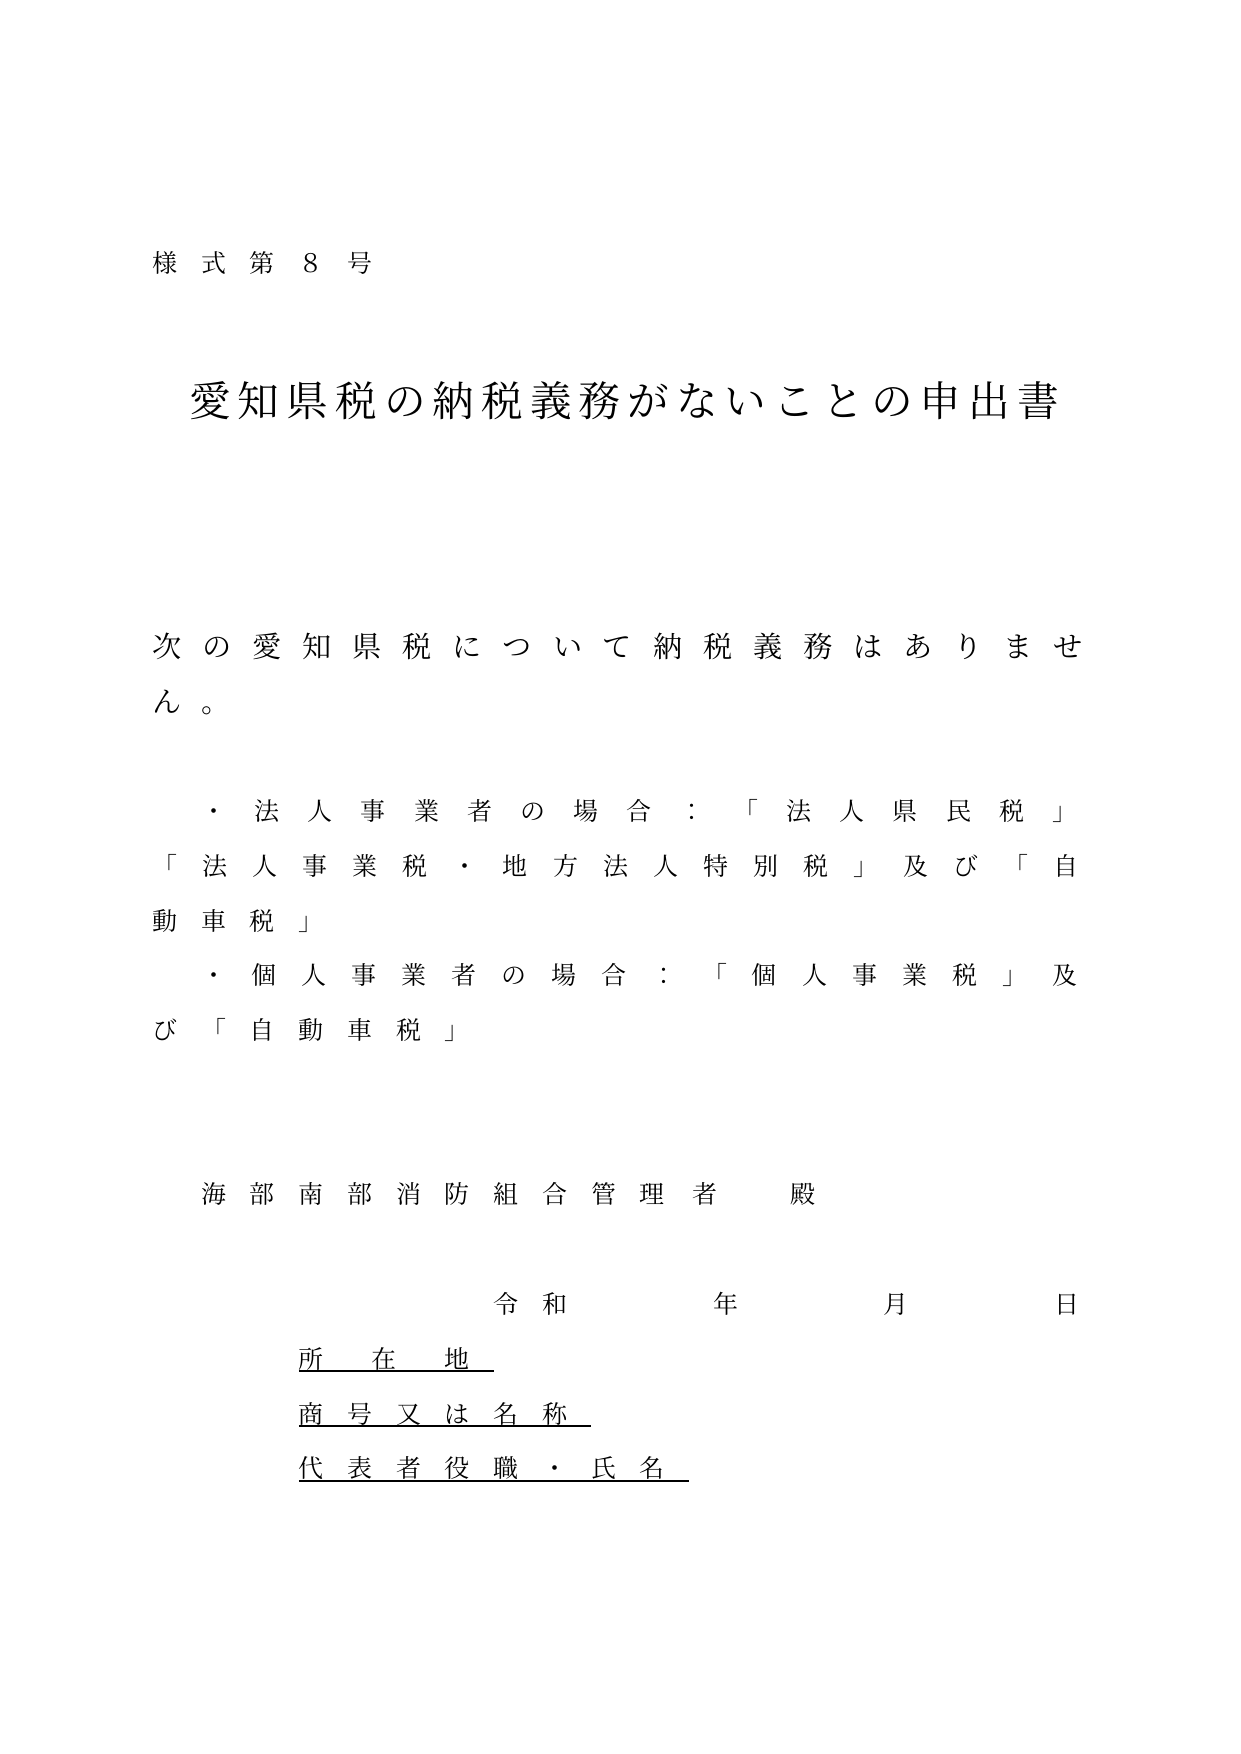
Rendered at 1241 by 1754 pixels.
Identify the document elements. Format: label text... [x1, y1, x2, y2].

text 令和 年 月 日 [152, 1275, 1103, 1330]
text 愛知県税の納税義務がないことの申出書 [152, 344, 1103, 453]
text ・個人事業者の場合：「個人事業税」及び「自動車税」 [152, 947, 1103, 1056]
text 代表者役職・氏名 [152, 1440, 1103, 1494]
text 海部南部消防組合管理者 殿 [152, 1166, 1103, 1221]
text 次の愛知県税について納税義務はありません。 [152, 618, 1103, 727]
text ・法人事業者の場合：「法人県民税」「法人事業税・地方法人特別税」及び「自動車税」 [152, 782, 1103, 947]
text 様式第８号 [152, 234, 1103, 289]
text 所 在 地 [152, 1330, 1103, 1385]
text 商号又は名称 [152, 1385, 1103, 1440]
